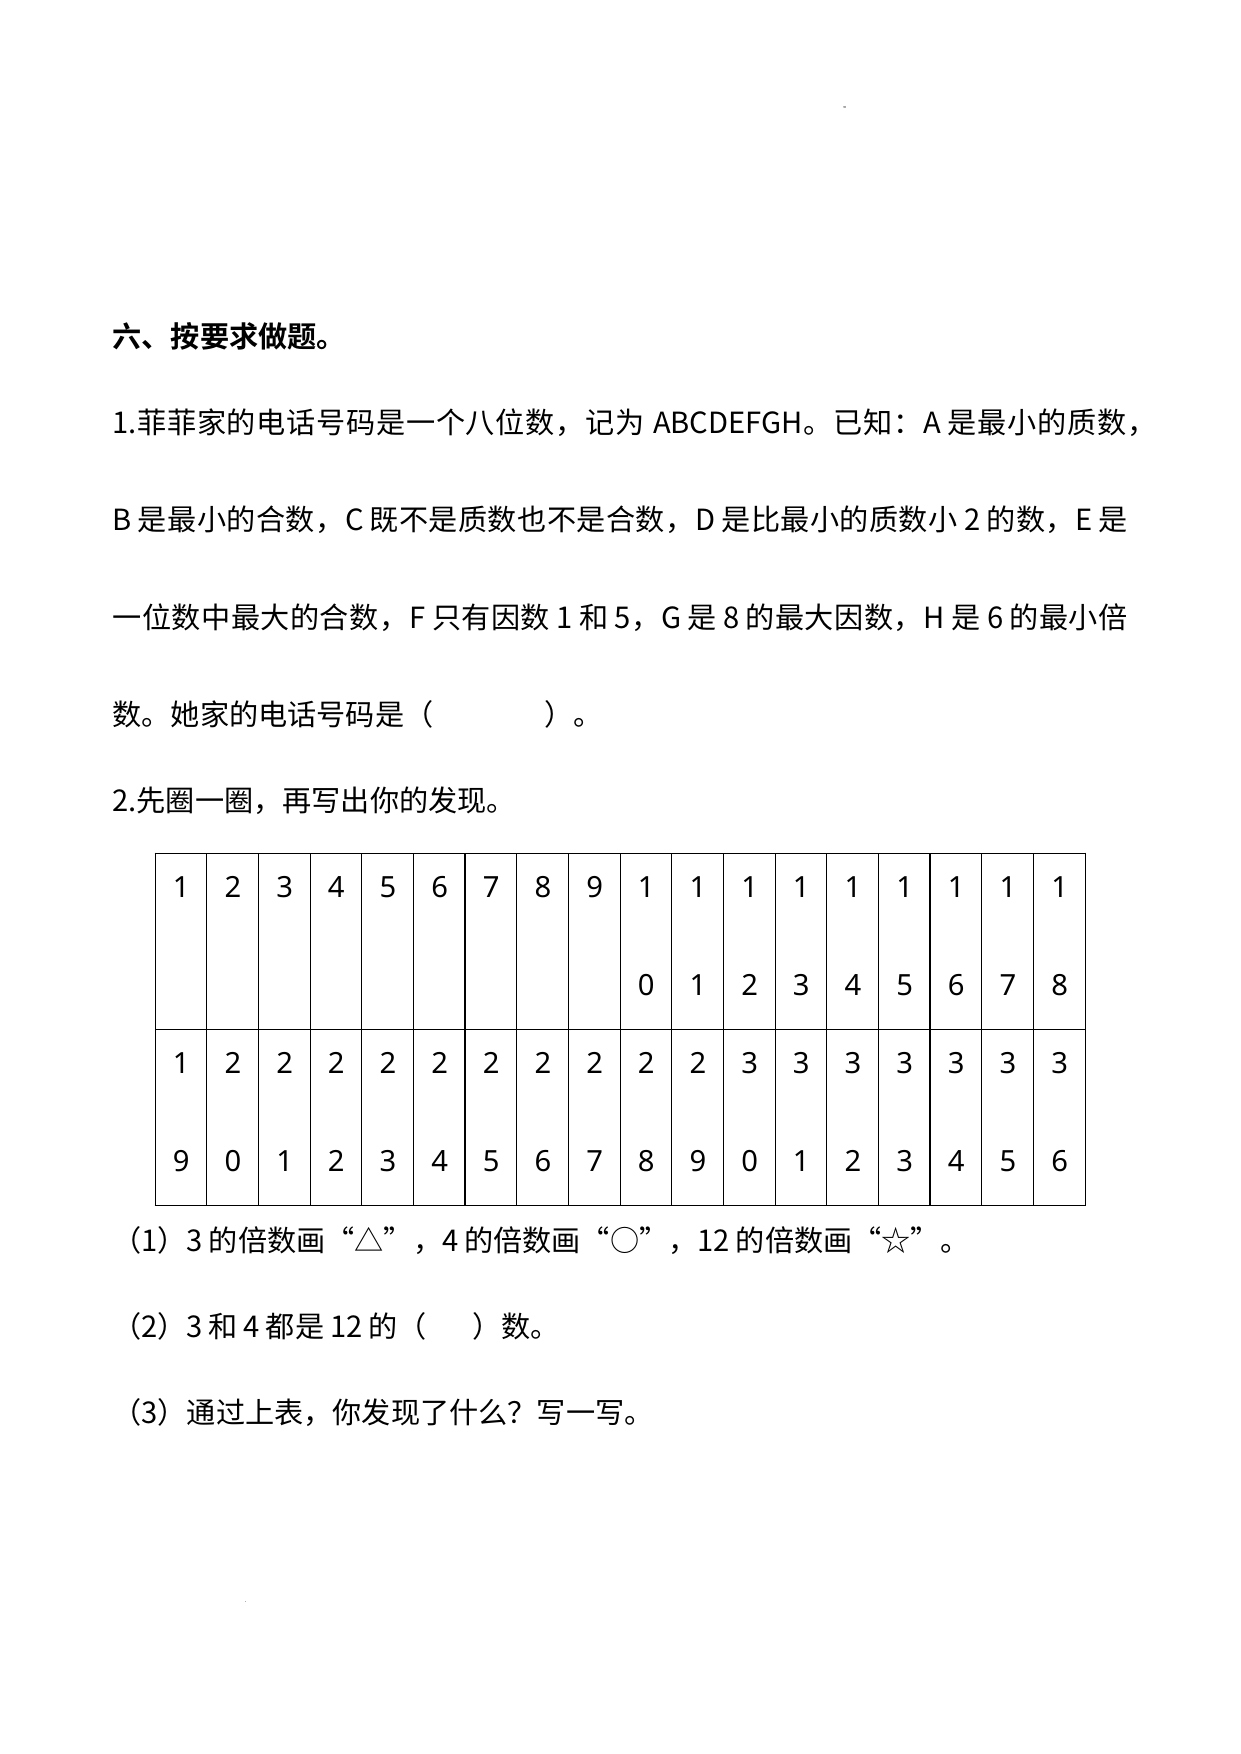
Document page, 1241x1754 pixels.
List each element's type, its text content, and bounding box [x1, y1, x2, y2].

table_cell 30 [724, 1030, 775, 1205]
text 2.先圈一圈，再写出你的发现。 [112, 767, 1128, 832]
text 六、按要求做题。 [112, 302, 1128, 367]
table_cell 27 [569, 1030, 620, 1205]
table_header 7 [466, 854, 516, 1029]
table_cell 22 [311, 1030, 361, 1205]
table_cell 36 [1034, 1030, 1085, 1205]
table_header 5 [362, 854, 413, 1029]
table_cell 19 [156, 1030, 206, 1205]
text （1）3的倍数画“△”，4的倍数画“○”，12的倍数画“☆”。 [112, 1206, 1128, 1271]
table_cell 26 [517, 1030, 568, 1205]
table_header 12 [724, 854, 775, 1029]
text （2）3和4都是12的（ ）数。 [112, 1292, 1128, 1357]
table_header 6 [414, 854, 464, 1029]
table_cell 24 [414, 1030, 464, 1205]
table_cell 33 [879, 1030, 929, 1205]
text （3）通过上表，你发现了什么？写一写。 [112, 1378, 1128, 1443]
table_cell 29 [672, 1030, 723, 1205]
table_header 18 [1034, 854, 1085, 1029]
table_cell 31 [776, 1030, 826, 1205]
table_header 15 [879, 854, 929, 1029]
table_header 4 [311, 854, 361, 1029]
table_cell 32 [827, 1030, 878, 1205]
table_cell 25 [466, 1030, 516, 1205]
table_header 17 [982, 854, 1033, 1029]
table_header 8 [517, 854, 568, 1029]
table_header 3 [259, 854, 310, 1029]
table_cell 23 [362, 1030, 413, 1205]
table_header 10 [621, 854, 671, 1029]
table_cell 21 [259, 1030, 310, 1205]
table_header 11 [672, 854, 723, 1029]
table_cell 20 [207, 1030, 258, 1205]
table_cell 35 [982, 1030, 1033, 1205]
table_header 9 [569, 854, 620, 1029]
text 1.菲菲家的电话号码是一个八位数，记为ABCDEFGH。已知：A是最小的质数，B是最小的合数，C既不是质数也不是合数，D是比最小的质数小2的数，E是一位数中最大的合数，F只有因数1和5，G是8的最大因数，H是6的最小倍数。她家的电话号码是（ ）。 [112, 388, 1128, 745]
table_header 16 [931, 854, 981, 1029]
table_header 14 [827, 854, 878, 1029]
table_header 1 [156, 854, 206, 1029]
table_header 2 [207, 854, 258, 1029]
table_cell 34 [931, 1030, 981, 1205]
table_cell 28 [621, 1030, 671, 1205]
table_header 13 [776, 854, 826, 1029]
